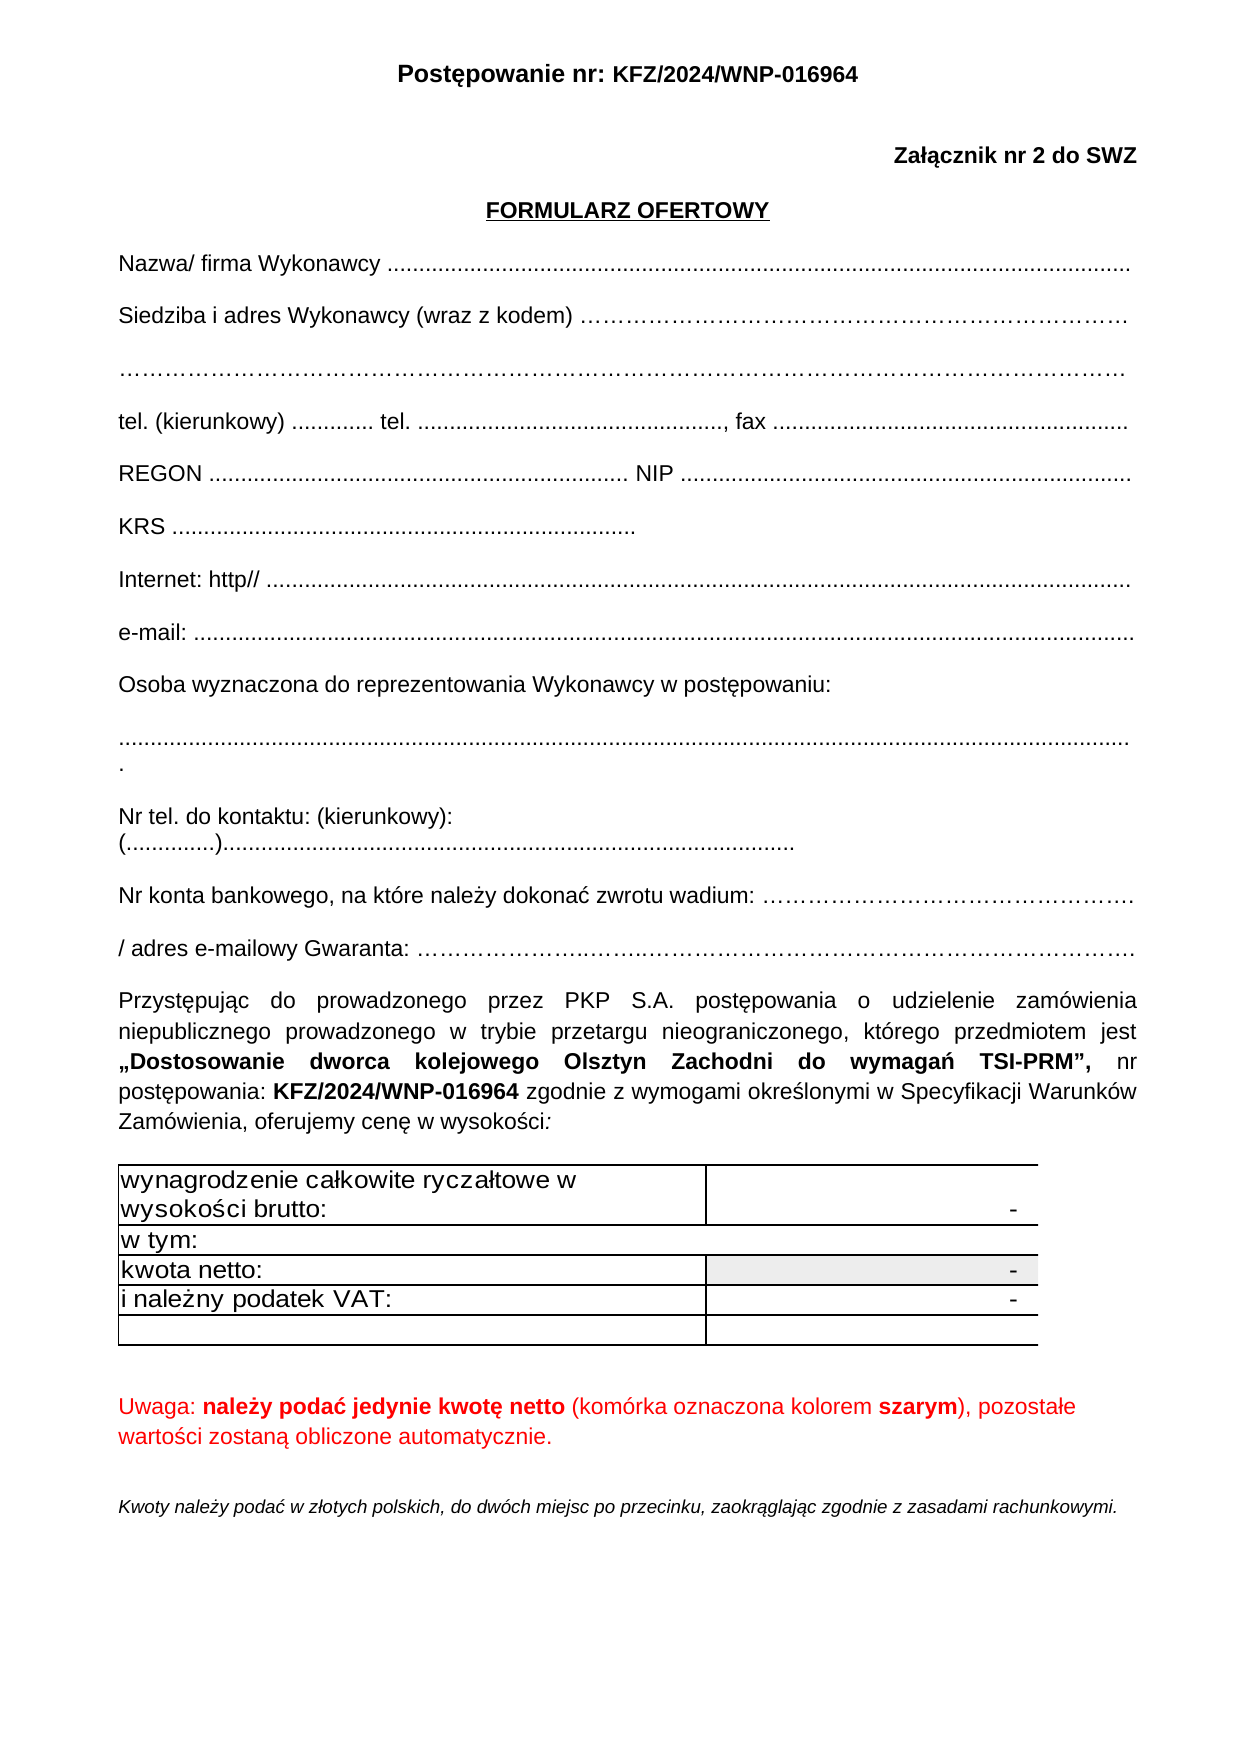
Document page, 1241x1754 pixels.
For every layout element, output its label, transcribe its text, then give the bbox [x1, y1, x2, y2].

text / adres e-mailowy Gwaranta: …………………..……..………………………………………………………. [118, 935, 1137, 961]
text e-mail: .................................................................................................................................................... [118, 618, 1137, 645]
text ................................................................................................................................................................ [118, 724, 1137, 777]
text Siedziba i adres Wykonawcy (wraz z kodem) ……………………………………………………………… [118, 302, 1137, 329]
text Osoba wyznaczona do reprezentowania Wykonawcy w postępowaniu: [118, 671, 1137, 698]
text Przystępując do prowadzonego przez PKP S.A. postępowania o udzielenie zamówienia niepublicznego prowadzonego w trybie przetargu nieograniczonego, którego przedmiotem jest „Dostosowanie dworca kolejowego Olsztyn Zachodni do wymagań TSI-PRM”, nr postępowania: KFZ/2024/WNP-016964 zgodnie z wymogami określonymi w Specyfikacji Warunków Zamówienia, oferujemy cenę w wysokości: [118, 987, 1137, 1135]
text …………………………………………………………………………………………………………………… [118, 355, 1137, 381]
text Uwaga: należy podać jedynie kwotę netto (komórka oznaczona kolorem szarym), pozostałe wartości zostaną obliczone automatycznie. [118, 1393, 1137, 1449]
text Nazwa/ firma Wykonawcy ..................................................................................................................... [118, 249, 1137, 276]
text tel. (kierunkowy) ............. tel. ................................................, fax ........................................................ [118, 408, 1137, 434]
text Nr konta bankowego, na które należy dokonać zwrotu wadium: …………………………………………. [118, 882, 1137, 908]
text KRS ......................................................................... [118, 513, 1137, 539]
text Załącznik nr 2 do SWZ [118, 142, 1137, 168]
text Nr tel. do kontaktu: (kierunkowy): (..............).......................................................................................... [118, 803, 1137, 856]
text FORMULARZ OFERTOWY [118, 197, 1137, 223]
text REGON .................................................................. NIP ....................................................................... [118, 460, 1137, 487]
text Kwoty należy podać w złotych polskich, do dwóch miejsc po przecinku, zaokrąglając zgodnie z zasadami rachunkowymi. [118, 1496, 1137, 1517]
text Internet: http// ........................................................................................................................................ [118, 566, 1137, 592]
